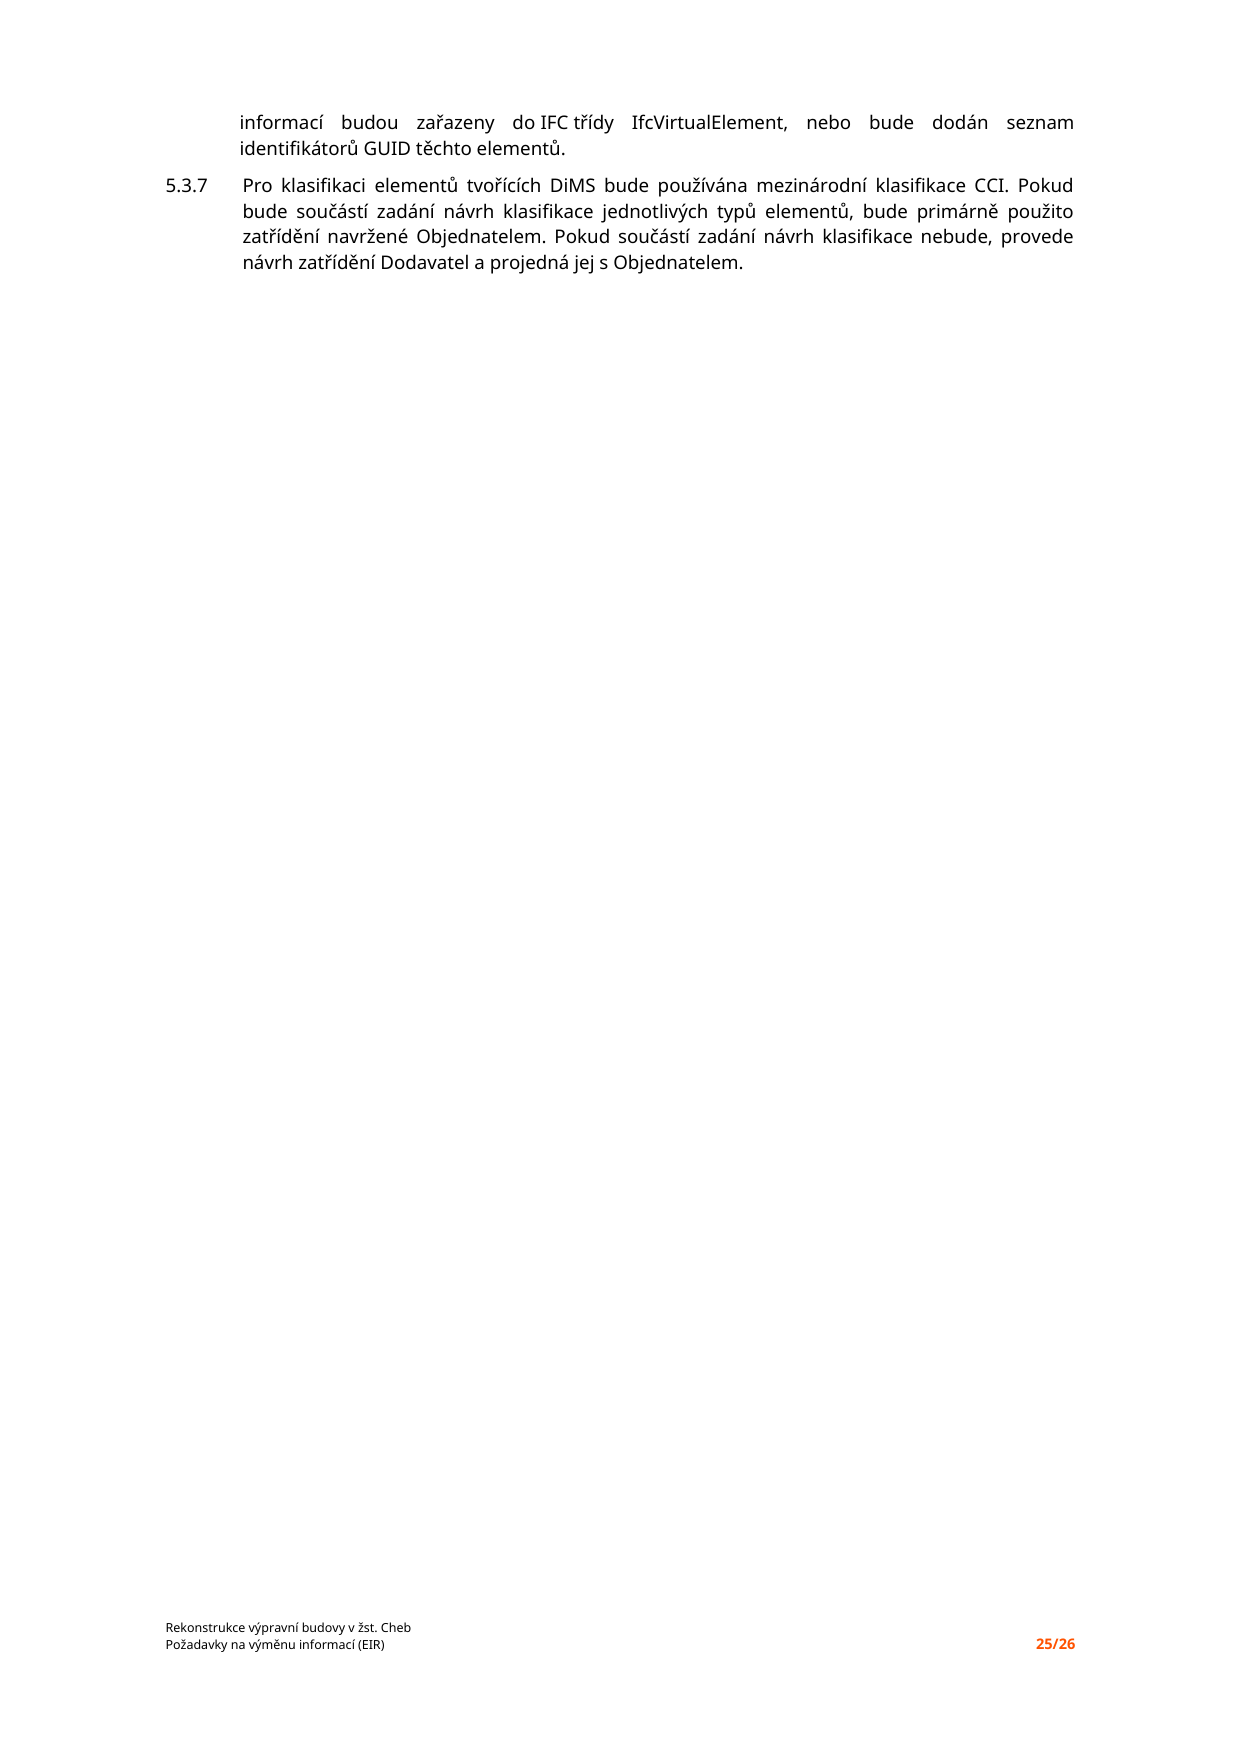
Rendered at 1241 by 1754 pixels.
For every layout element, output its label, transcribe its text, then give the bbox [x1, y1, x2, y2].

text Pro klasifikaci elementů tvořících DiMS bude používána mezinárodní klasifikace CCI. Pokud bude součástí zadání návrh klasifikace jednotlivých typů elementů, bude primárně použito zatřídění navržené Objednatelem. Pokud součástí zadání návrh klasifikace nebude, provede návrh zatřídění Dodavatel a projedná jej s Objednatelem. [165, 173, 1075, 275]
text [162, 109, 1075, 160]
